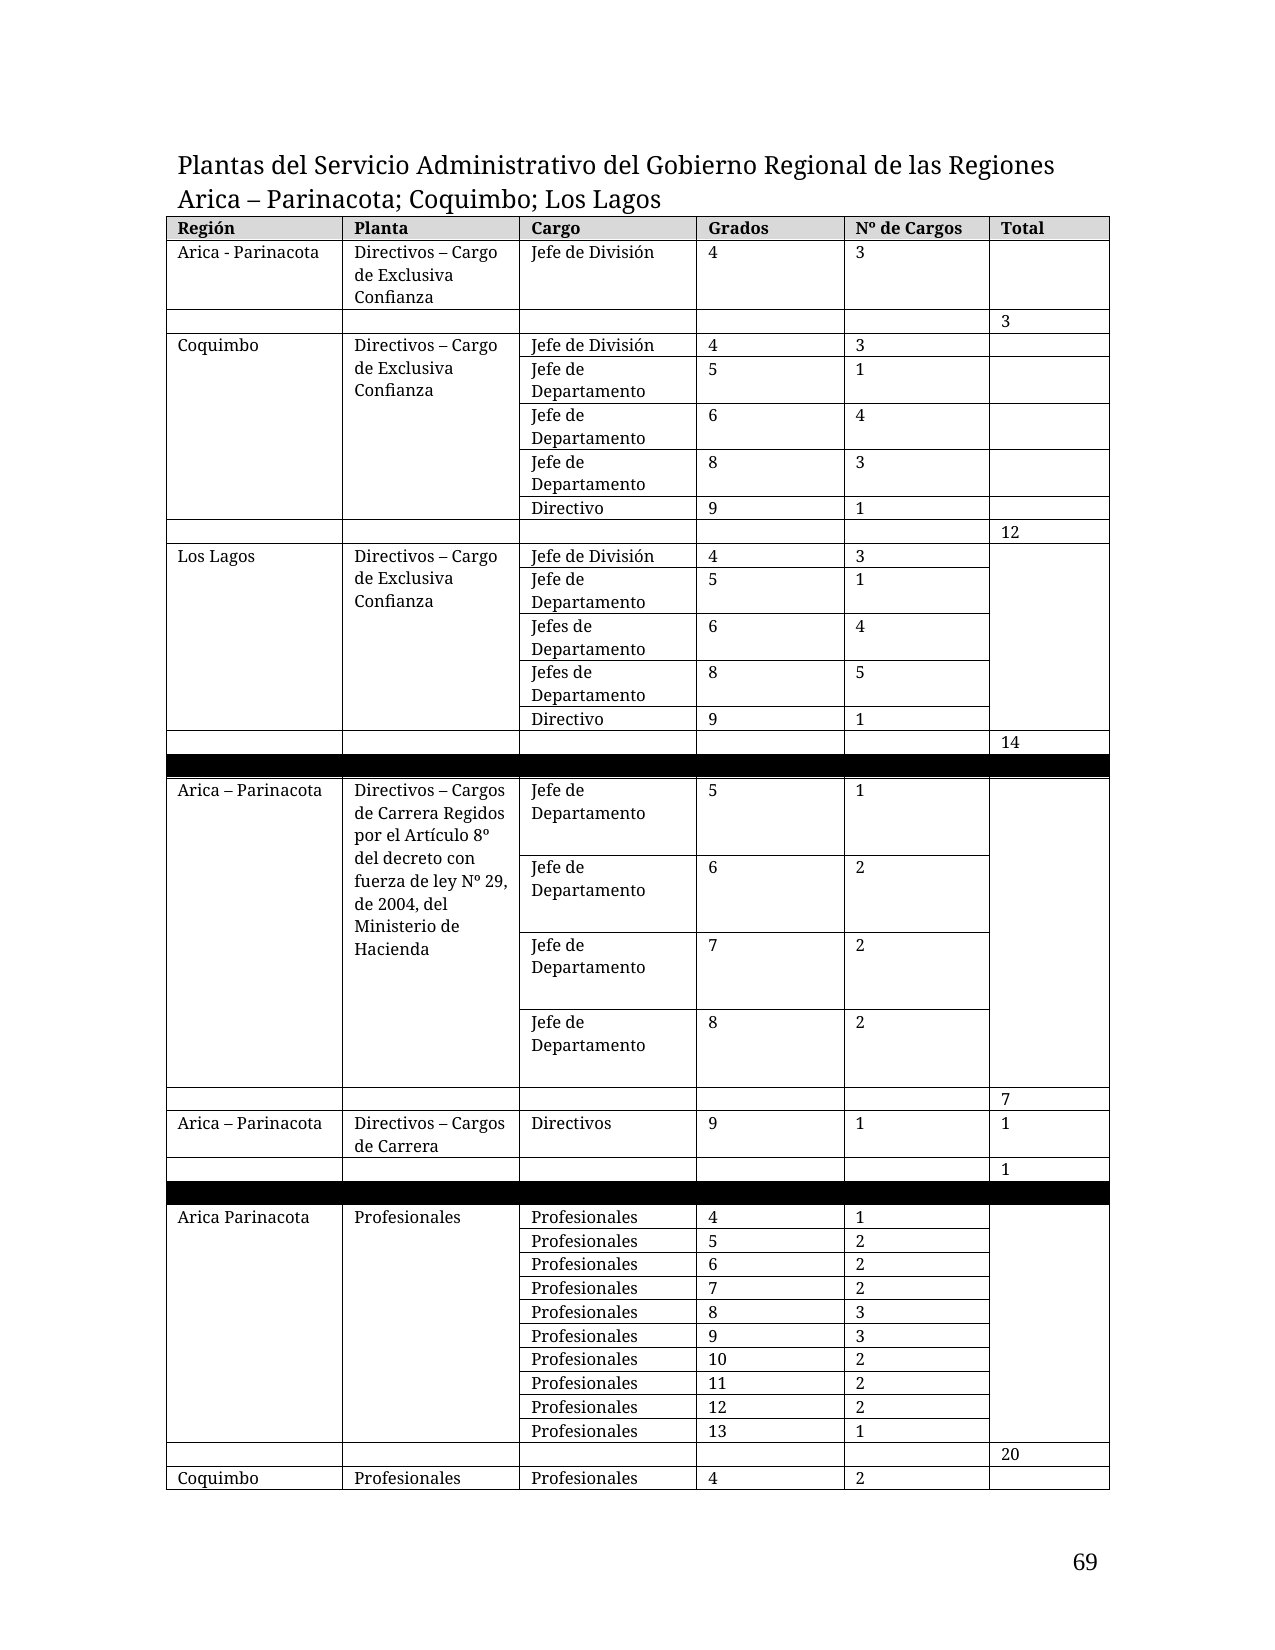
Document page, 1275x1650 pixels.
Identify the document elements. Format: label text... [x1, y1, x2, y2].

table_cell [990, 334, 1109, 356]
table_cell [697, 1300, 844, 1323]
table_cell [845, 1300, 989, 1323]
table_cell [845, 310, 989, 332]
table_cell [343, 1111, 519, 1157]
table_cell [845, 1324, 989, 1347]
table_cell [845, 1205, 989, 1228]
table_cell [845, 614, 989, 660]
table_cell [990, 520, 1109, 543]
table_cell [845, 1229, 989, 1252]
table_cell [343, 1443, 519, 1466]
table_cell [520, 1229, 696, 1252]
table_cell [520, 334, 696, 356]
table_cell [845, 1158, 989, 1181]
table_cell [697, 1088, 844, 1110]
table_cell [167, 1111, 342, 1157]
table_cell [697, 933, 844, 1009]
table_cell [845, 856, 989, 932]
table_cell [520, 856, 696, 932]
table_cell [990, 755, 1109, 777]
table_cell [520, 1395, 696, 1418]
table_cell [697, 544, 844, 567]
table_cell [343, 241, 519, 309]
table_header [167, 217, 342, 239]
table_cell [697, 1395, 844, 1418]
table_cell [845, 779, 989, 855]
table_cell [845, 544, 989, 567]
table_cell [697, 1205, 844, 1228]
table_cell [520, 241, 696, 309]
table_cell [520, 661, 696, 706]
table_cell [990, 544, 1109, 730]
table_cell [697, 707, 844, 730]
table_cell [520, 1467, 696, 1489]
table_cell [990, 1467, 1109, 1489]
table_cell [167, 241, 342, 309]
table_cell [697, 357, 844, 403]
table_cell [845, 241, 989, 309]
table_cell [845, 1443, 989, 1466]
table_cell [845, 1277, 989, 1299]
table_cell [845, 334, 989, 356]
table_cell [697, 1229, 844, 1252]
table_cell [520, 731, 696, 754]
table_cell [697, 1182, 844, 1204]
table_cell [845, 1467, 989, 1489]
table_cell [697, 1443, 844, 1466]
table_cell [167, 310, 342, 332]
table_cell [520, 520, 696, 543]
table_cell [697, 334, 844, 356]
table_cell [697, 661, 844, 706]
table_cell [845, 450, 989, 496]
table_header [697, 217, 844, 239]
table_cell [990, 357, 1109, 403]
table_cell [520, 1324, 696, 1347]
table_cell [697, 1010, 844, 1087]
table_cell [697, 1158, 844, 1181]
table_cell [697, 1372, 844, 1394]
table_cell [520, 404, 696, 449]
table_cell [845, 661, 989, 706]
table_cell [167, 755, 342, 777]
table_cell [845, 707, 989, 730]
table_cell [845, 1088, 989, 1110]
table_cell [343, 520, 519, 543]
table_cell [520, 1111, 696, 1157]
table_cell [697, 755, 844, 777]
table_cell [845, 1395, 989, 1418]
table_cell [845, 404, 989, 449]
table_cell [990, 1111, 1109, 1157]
text Plantas del Servicio Administrativo del Gobierno Regional de las Regiones Arica – Parinacota; Coquimbo; Los Lagos [177, 148, 1098, 216]
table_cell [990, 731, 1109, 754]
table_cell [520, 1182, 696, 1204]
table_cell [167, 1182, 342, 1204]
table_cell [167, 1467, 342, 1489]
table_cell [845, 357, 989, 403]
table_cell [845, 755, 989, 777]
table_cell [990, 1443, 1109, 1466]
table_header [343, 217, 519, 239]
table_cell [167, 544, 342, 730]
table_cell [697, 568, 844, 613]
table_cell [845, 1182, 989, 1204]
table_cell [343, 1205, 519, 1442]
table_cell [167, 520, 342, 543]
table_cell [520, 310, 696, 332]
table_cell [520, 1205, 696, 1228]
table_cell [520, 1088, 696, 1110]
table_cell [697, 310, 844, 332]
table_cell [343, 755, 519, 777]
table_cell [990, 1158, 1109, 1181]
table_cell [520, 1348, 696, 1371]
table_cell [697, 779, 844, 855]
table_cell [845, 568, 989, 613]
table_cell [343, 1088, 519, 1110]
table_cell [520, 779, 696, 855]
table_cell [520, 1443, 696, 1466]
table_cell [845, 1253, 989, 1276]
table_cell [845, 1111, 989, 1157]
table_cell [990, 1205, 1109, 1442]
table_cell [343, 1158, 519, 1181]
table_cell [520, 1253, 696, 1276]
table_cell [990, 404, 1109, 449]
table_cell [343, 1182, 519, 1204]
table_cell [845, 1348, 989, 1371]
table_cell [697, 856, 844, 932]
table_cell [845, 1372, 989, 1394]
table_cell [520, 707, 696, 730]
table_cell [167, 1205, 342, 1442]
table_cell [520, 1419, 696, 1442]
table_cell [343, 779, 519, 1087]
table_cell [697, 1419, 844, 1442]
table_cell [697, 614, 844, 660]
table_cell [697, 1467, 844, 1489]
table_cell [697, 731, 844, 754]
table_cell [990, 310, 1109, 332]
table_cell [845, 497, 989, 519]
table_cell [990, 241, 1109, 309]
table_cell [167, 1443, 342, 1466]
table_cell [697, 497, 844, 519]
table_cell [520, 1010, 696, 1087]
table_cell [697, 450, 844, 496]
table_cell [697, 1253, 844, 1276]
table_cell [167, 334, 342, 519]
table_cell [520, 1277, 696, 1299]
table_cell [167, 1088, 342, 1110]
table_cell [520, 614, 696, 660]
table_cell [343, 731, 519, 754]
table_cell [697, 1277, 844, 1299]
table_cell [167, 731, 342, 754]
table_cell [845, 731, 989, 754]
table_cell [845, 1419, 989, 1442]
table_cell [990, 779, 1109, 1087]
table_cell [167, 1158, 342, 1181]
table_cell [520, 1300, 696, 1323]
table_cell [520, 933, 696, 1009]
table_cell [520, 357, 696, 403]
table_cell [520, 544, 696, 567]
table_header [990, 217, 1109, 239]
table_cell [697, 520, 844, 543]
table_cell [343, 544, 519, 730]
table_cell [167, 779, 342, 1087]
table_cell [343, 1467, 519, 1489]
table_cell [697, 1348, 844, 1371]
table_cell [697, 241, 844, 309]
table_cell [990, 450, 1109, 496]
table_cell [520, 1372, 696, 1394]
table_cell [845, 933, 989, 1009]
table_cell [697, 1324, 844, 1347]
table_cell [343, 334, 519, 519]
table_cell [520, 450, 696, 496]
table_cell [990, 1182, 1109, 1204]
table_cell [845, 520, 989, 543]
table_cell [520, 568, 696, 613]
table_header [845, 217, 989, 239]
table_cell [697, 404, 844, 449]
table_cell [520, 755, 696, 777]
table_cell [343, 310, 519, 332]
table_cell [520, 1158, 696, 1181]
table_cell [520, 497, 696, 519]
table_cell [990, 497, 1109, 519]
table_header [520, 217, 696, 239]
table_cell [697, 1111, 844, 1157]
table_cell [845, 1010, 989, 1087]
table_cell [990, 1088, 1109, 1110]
